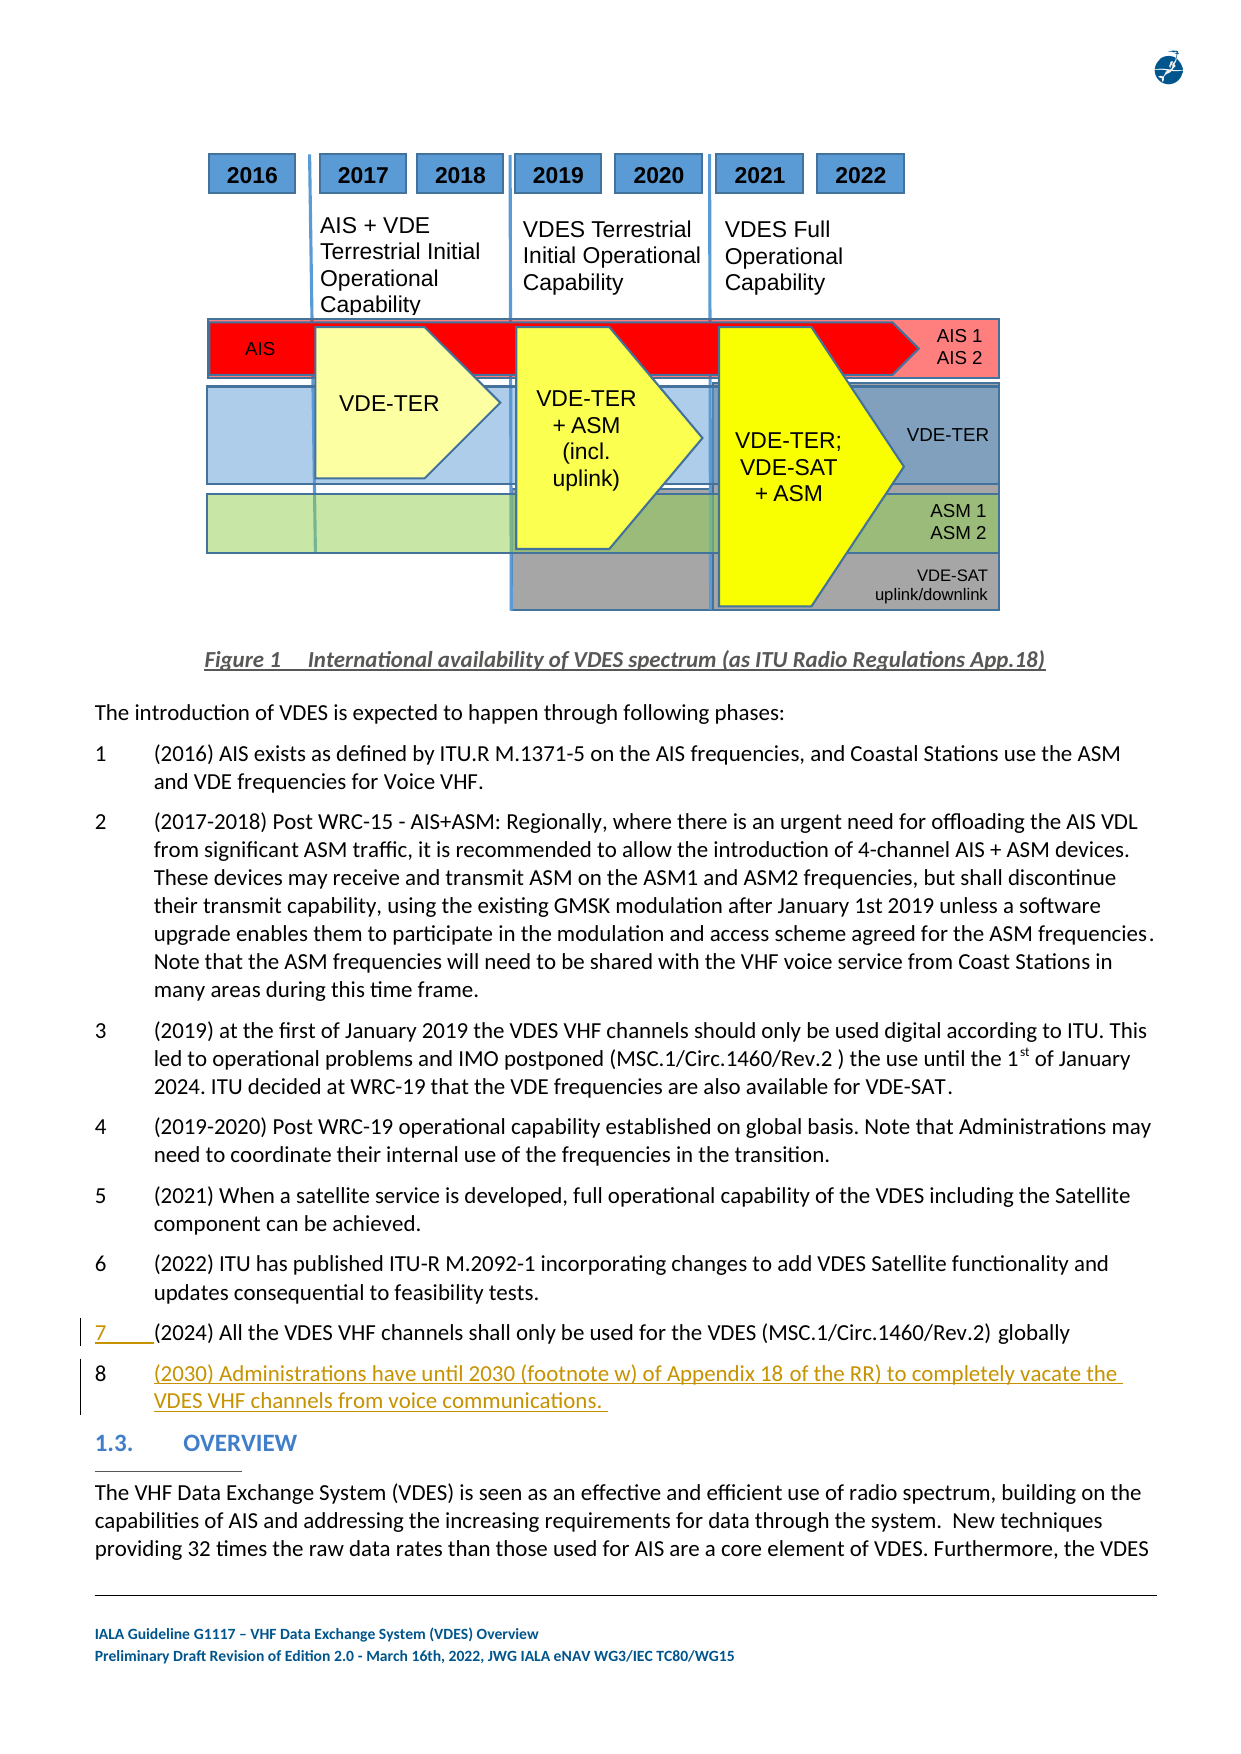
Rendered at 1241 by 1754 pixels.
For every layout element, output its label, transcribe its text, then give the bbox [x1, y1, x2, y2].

text The introduction of VDES is expected to happen through following phases: [94, 698, 1157, 726]
list (2021) When a satellite service is developed, full operational capability of the VDES including the Satellite component can be achieved. [94, 1181, 1157, 1237]
list (2019-2020) Post WRC-19 operational capability established on global basis. Note that Administrations may need to coordinate their internal use of the frequencies in the transition. [94, 1112, 1157, 1168]
picture [1123, 0, 1241, 119]
list (2022) ITU has published ITU-R M.2092-1 incorporating changes to add VDES Satellite functionality and updates consequential to feasibility tests. [94, 1249, 1157, 1306]
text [94, 1478, 1157, 1563]
list (2016) AIS exists as defined by ITU.R M.1371-5 on the AIS frequencies, and Coastal Stations use the ASM and VDE frequencies for Voice VHF. [94, 739, 1157, 795]
text International availability of VDES spectrum (as ITU Radio Regulations App.18) [94, 645, 1157, 673]
list (2017-2018) Post WRC-15 - AIS+ASM: Regionally, where there is an urgent need for offloading the AIS VDL from significant ASM traffic, it is recommended to allow the introduction of 4-channel AIS + ASM devices. These devices may receive and transmit ASM on the ASM1 and ASM2 frequencies, but shall discontinue their transmit capability, using the existing GMSK modulation after January 1st 2019 unless a software upgrade enables them to participate in the modulation and access scheme agreed for the ASM frequencies. Note that the ASM frequencies will need to be shared with the VHF voice service from Coast Stations in many areas during this time frame. [94, 807, 1157, 1003]
list (2019) at the first of January 2019 the VDES VHF channels should only be used digital according to ITU. This led to operational problems and IMO postponed (MSC.1/Circ.1460/Rev.2 ) the use until the 1st of January 2024. ITU decided at WRC-19 that the VDE frequencies are also available for VDE-SAT. [94, 1016, 1157, 1100]
subtitle Overview [94, 1427, 1157, 1458]
list (2024) All the VDES VHF channels shall only be used for the VDES (MSC.1/Circ.1460/Rev.2) globally [94, 1318, 1157, 1346]
